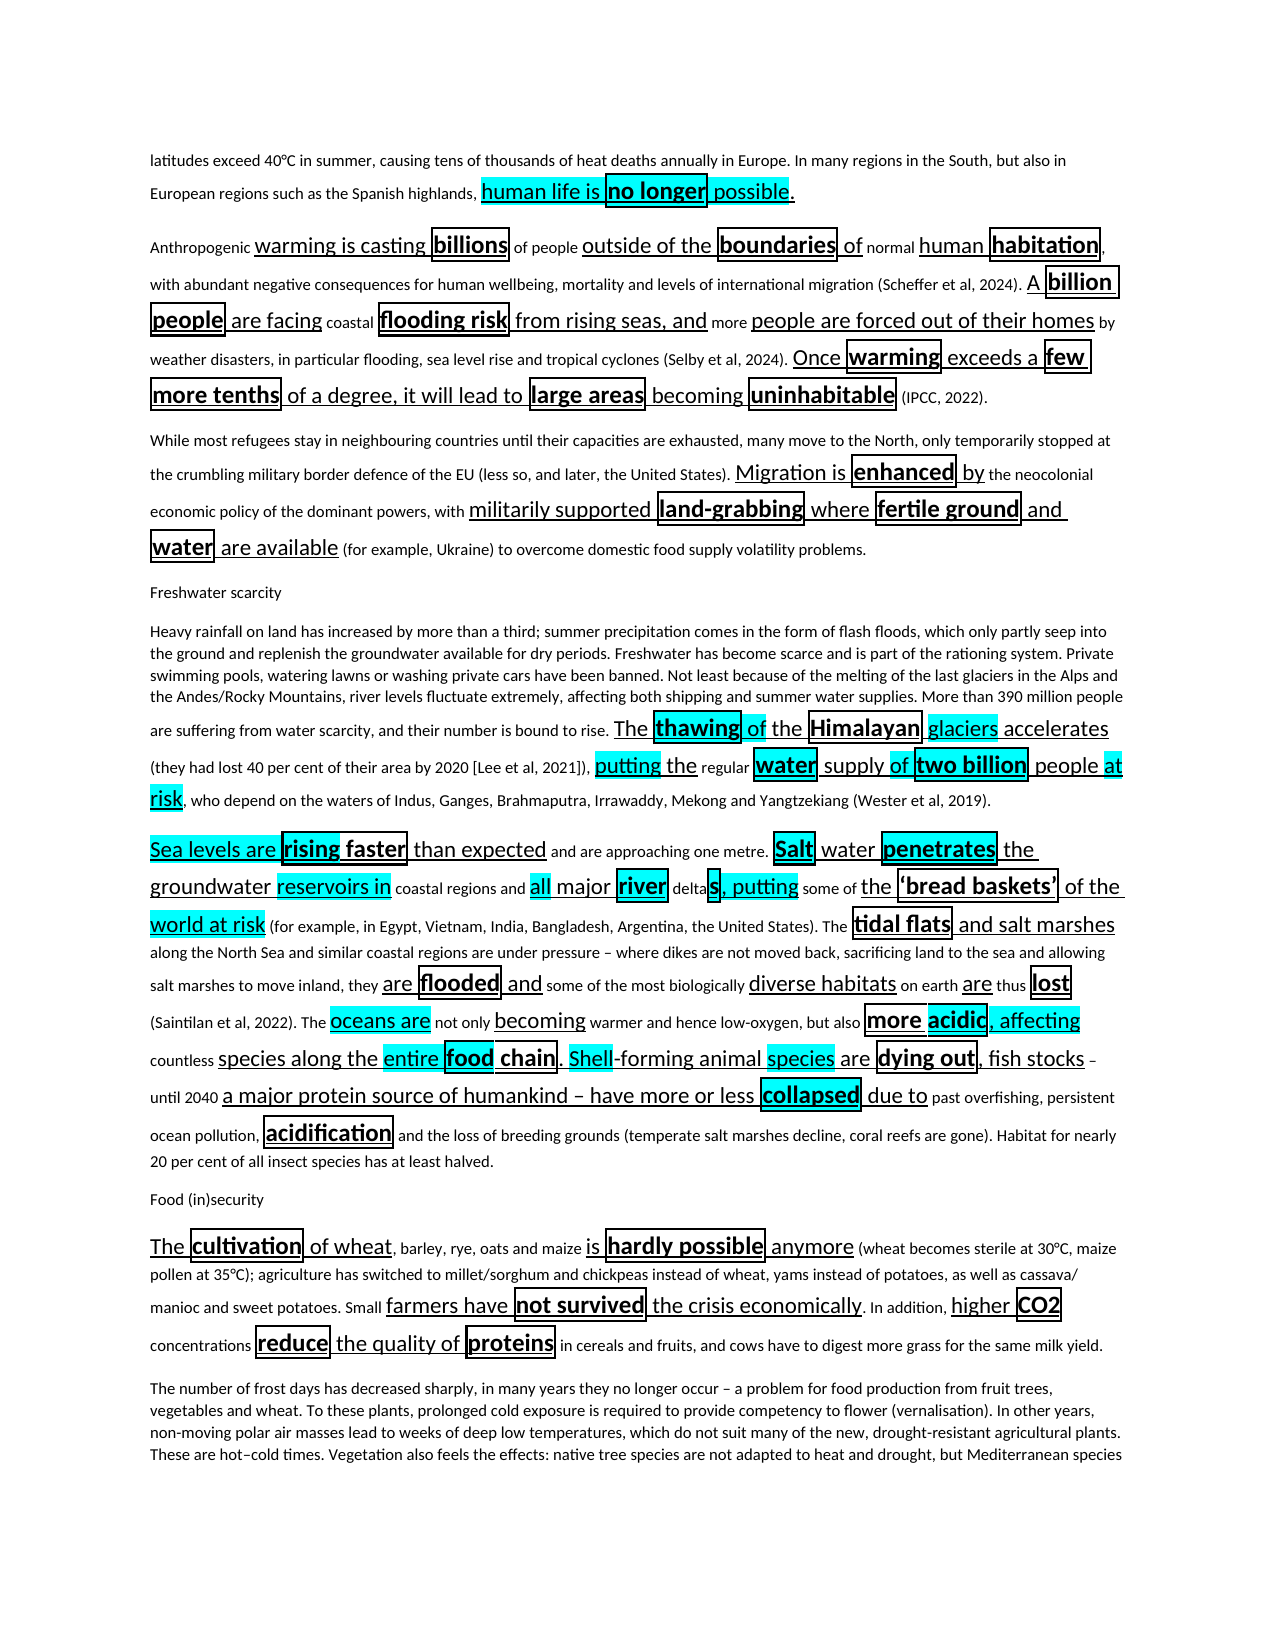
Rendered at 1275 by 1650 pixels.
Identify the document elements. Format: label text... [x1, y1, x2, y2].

text Anthropogenic warming is casting billions of people outside of the boundaries of normal human habitation, with abundant negative consequences for human wellbeing, mortality and levels of international migration (Scheffer et al, 2024). A billion people are facing coastal flooding risk from rising seas, and more people are forced out of their homes by weather disasters, in particular flooding, sea level rise and tropical cyclones (Selby et al, 2024). Once warming exceeds a few more tenths of a degree, it will lead to large areas becoming uninhabitable (IPCC, 2022). [150, 227, 1125, 411]
text The cultivation of wheat, barley, rye, oats and maize is hardly possible anymore (wheat becomes sterile at 30°C, maize pollen at 35°C); agriculture has switched to millet/sorghum and chickpeas instead of wheat, yams instead of potatoes, as well as cassava/ manioc and sweet potatoes. Small farmers have not survived the crisis economically. In addition, higher CO2 concentrations reduce the quality of proteins in cereals and fruits, and cows have to digest more grass for the same milk yield. [150, 1228, 1125, 1359]
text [150, 150, 1125, 208]
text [150, 1379, 1125, 1464]
text Food (in)security [150, 1189, 1125, 1210]
text Heavy rainfall on land has increased by more than a third; summer precipitation comes in the form of flash floods, which only partly seep into the ground and replenish the groundwater available for dry periods. Freshwater has become scarce and is part of the rationing system. Private swimming pools, watering lawns or washing private cars have been banned. Not least because of the melting of the last glaciers in the Alps and the Andes/Rocky Mountains, river levels fluctuate extremely, affecting both shipping and summer water supplies. More than 390 million people are suffering from water scarcity, and their number is bound to rise. The thawing of the Himalayan glaciers accelerates (they had lost 40 per cent of their area by 2020 [Lee et al, 2021]), putting the regular water supply of two billion people at risk, who depend on the waters of Indus, Ganges, Brahmaputra, Irrawaddy, Mekong and Yangtzekiang (Wester et al, 2019). [150, 621, 1125, 812]
text While most refugees stay in neighbouring countries until their capacities are exhausted, many move to the North, only temporarily stopped at the crumbling military border defence of the EU (less so, and later, the United States). Migration is enhanced by the neocolonial economic policy of the dominant powers, with militarily supported land-grabbing where fertile ground and water are available (for example, Ukraine) to overcome domestic food supply volatility problems. [150, 431, 1125, 563]
text Sea levels are rising faster than expected and are approaching one metre. Salt water penetrates the groundwater reservoirs in coastal regions and all major river deltas, putting some of the ‘bread baskets’ of the world at risk (for example, in Egypt, Vietnam, India, Bangladesh, Argentina, the United States). The tidal flats and salt marshes along the North Sea and similar coastal regions are under pressure – where dikes are not moved back, sacrificing land to the sea and allowing salt marshes to move inland, they are flooded and some of the most biologically diverse habitats on earth are thus lost (Saintilan et al, 2022). The oceans are not only becoming warmer and hence low-oxygen, but also more acidic, affecting countless species along the entire food chain. Shell-forming animal species are dying out, fish stocks – until 2040 a major protein source of humankind – have more or less collapsed due to past overfishing, persistent ocean pollution, acidification and the loss of breeding grounds (temperate salt marshes decline, coral reefs are gone). Habitat for nearly 20 per cent of all insect species has at least halved. [150, 831, 1125, 1171]
text Freshwater scarcity [150, 583, 1125, 603]
